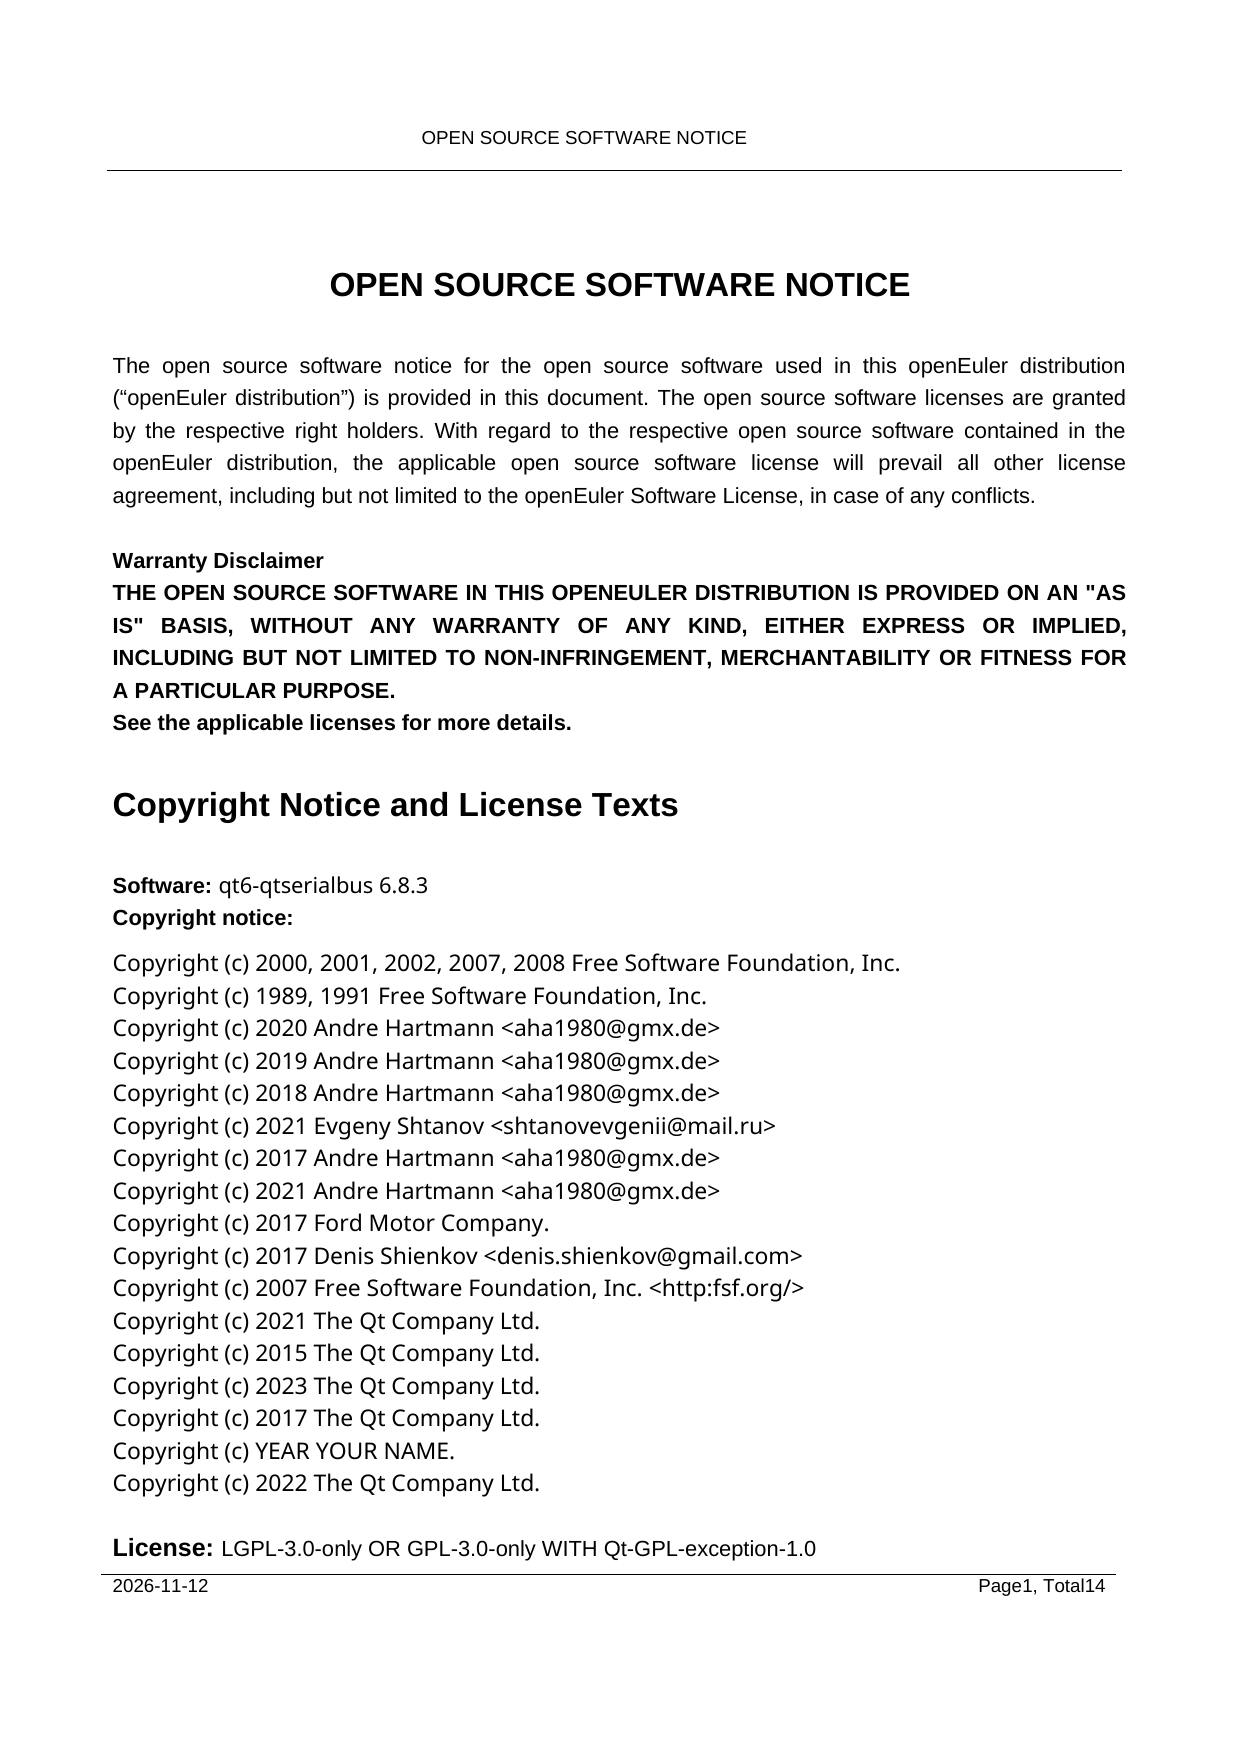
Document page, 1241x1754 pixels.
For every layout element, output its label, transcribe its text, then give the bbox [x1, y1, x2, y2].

title Software: qt6-qtserialbus 6.8.3 [112, 869, 1128, 901]
text The open source software notice for the open source software used in this openEuler distribution (“openEuler distribution”) is provided in this document. The open source software licenses are granted by the respective right holders. With regard to the respective open source software contained in the openEuler distribution, the applicable open source software license will prevail all other license agreement, including but not limited to the openEuler Software License, in case of any conflicts. [112, 349, 1128, 511]
text Copyright Notice and License Texts [112, 771, 1128, 836]
text THE OPEN SOURCE SOFTWARE IN THIS OPENEULER DISTRIBUTION IS PROVIDED ON AN "AS IS" BASIS, WITHOUT ANY WARRANTY OF ANY KIND, EITHER EXPRESS OR IMPLIED, INCLUDING BUT NOT LIMITED TO NON-INFRINGEMENT, MERCHANTABILITY OR FITNESS FOR A PARTICULAR PURPOSE. See the applicable licenses for more details. [112, 576, 1128, 739]
text License: LGPL-3.0-only OR GPL-3.0-only WITH Qt-GPL-exception-1.0 [112, 1532, 1128, 1564]
text Copyright (c) 2000, 2001, 2002, 2007, 2008 Free Software Foundation, Inc. Copyright (c) 1989, 1991 Free Software Foundation, Inc. Copyright (c) 2020 Andre Hartmann <aha1980@gmx.de> Copyright (c) 2019 Andre Hartmann <aha1980@gmx.de> Copyright (c) 2018 Andre Hartmann <aha1980@gmx.de> Copyright (c) 2021 Evgeny Shtanov <shtanovevgenii@mail.ru> Copyright (c) 2017 Andre Hartmann <aha1980@gmx.de> Copyright (c) 2021 Andre Hartmann <aha1980@gmx.de> Copyright (c) 2017 Ford Motor Company. Copyright (c) 2017 Denis Shienkov <denis.shienkov@gmail.com> Copyright (c) 2007 Free Software Foundation, Inc. <http:fsf.org/> Copyright (c) 2021 The Qt Company Ltd. Copyright (c) 2015 The Qt Company Ltd. Copyright (c) 2023 The Qt Company Ltd. Copyright (c) 2017 The Qt Company Ltd. Copyright (c) YEAR YOUR NAME. Copyright (c) 2022 The Qt Company Ltd. [112, 947, 1128, 1532]
text Copyright notice: [112, 901, 1128, 934]
text Warranty Disclaimer [112, 544, 1128, 576]
text OPEN SOURCE SOFTWARE NOTICE [112, 251, 1128, 316]
